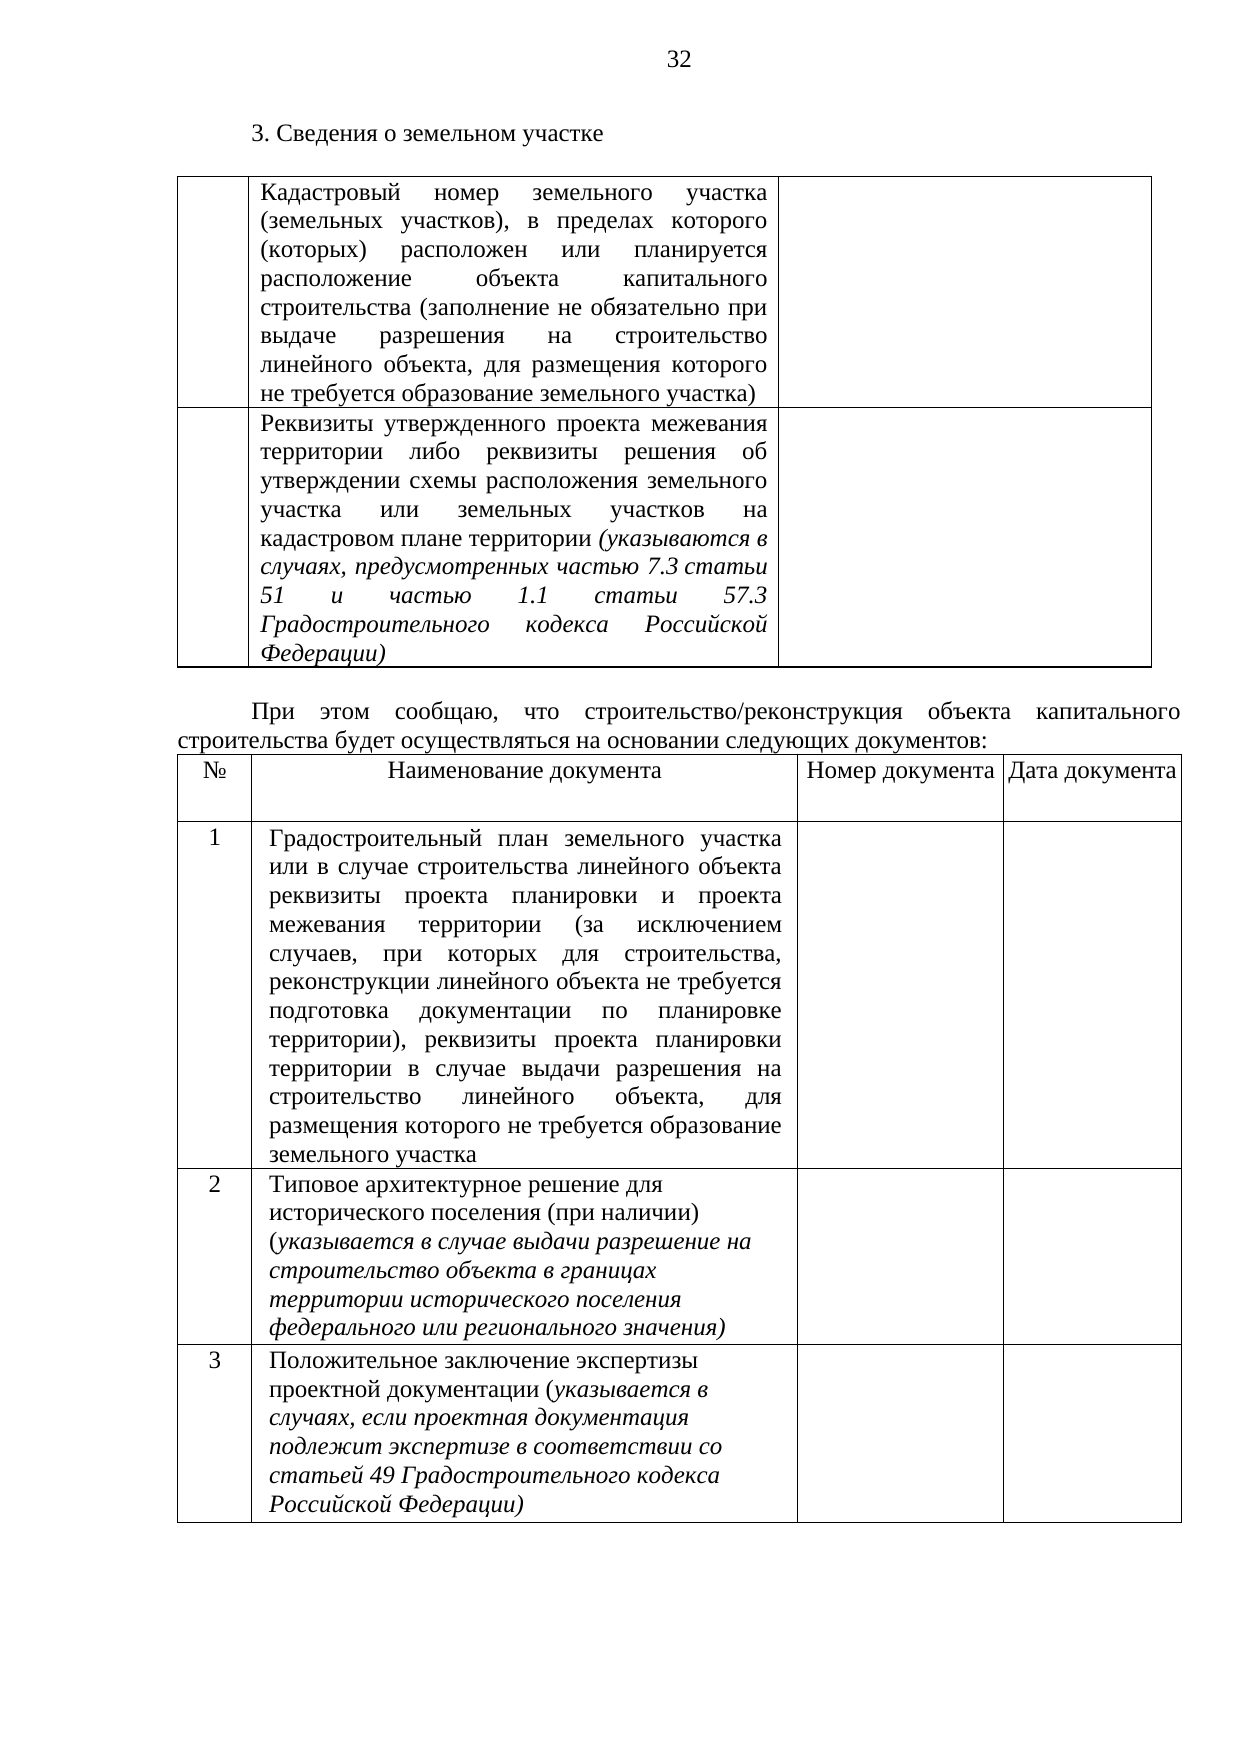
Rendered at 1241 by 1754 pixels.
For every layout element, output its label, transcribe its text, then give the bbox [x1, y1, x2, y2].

table_cell 2 [178, 1169, 251, 1344]
table_header Дата документа [1004, 755, 1181, 821]
table_cell 3 [178, 1345, 251, 1522]
table_header Номер документа [798, 755, 1003, 821]
table_header Кадастровый номер земельного участка (земельных участков), в пределах которого (которых) расположен или планируется расположение объекта капитального строительства (заполнение не обязательно при выдаче разрешения на строительство линейного объекта, для размещения которого не требуется образование земельного участка) [249, 177, 778, 407]
table_cell [798, 1169, 1003, 1344]
table_cell Градостроительный план земельного участка или в случае строительства линейного объекта реквизиты проекта планировки и проекта межевания территории (за исключением случаев, при которых для строительства, реконструкции линейного объекта не требуется подготовка документации по планировке территории), реквизиты проекта планировки территории в случае выдачи разрешения на строительство линейного объекта, для размещения которого не требуется образование земельного участка [252, 822, 797, 1168]
table_cell Положительное заключение экспертизы проектной документации (указывается в случаях, если проектная документация подлежит экспертизе в соответствии со статьей 49 Градостроительного кодекса Российской Федерации) [252, 1345, 797, 1522]
table_cell [798, 1345, 1003, 1522]
text 3. Сведения о земельном участке [177, 118, 1181, 147]
table_cell [1004, 1169, 1181, 1344]
table_cell Реквизиты утвержденного проекта межевания территории либо реквизиты решения об утверждении схемы расположения земельного участка или земельных участков на кадастровом плане территории (указываются в случаях, предусмотренных частью 7.3 статьи 51 и частью 1.1 статьи 57.3 Градостроительного кодекса Российской Федерации) [249, 408, 778, 666]
table_cell [1004, 1345, 1181, 1522]
table_cell Типовое архитектурное решение для исторического поселения (при наличии) (указывается в случае выдачи разрешение на строительство объекта в границах территории исторического поселения федерального или регионального значения) [252, 1169, 797, 1344]
text При этом сообщаю, что строительство/реконструкция объекта капитального строительства будет осуществляться на основании следующих документов: [177, 696, 1181, 754]
table_cell [779, 408, 1151, 666]
table_header [779, 177, 1151, 407]
table_header № [178, 755, 251, 821]
table_header Наименование документа [252, 755, 797, 821]
table_cell 1 [178, 822, 251, 1168]
table_cell [178, 408, 248, 666]
table_cell [1004, 822, 1181, 1168]
table_cell [798, 822, 1003, 1168]
table_header [178, 177, 248, 407]
